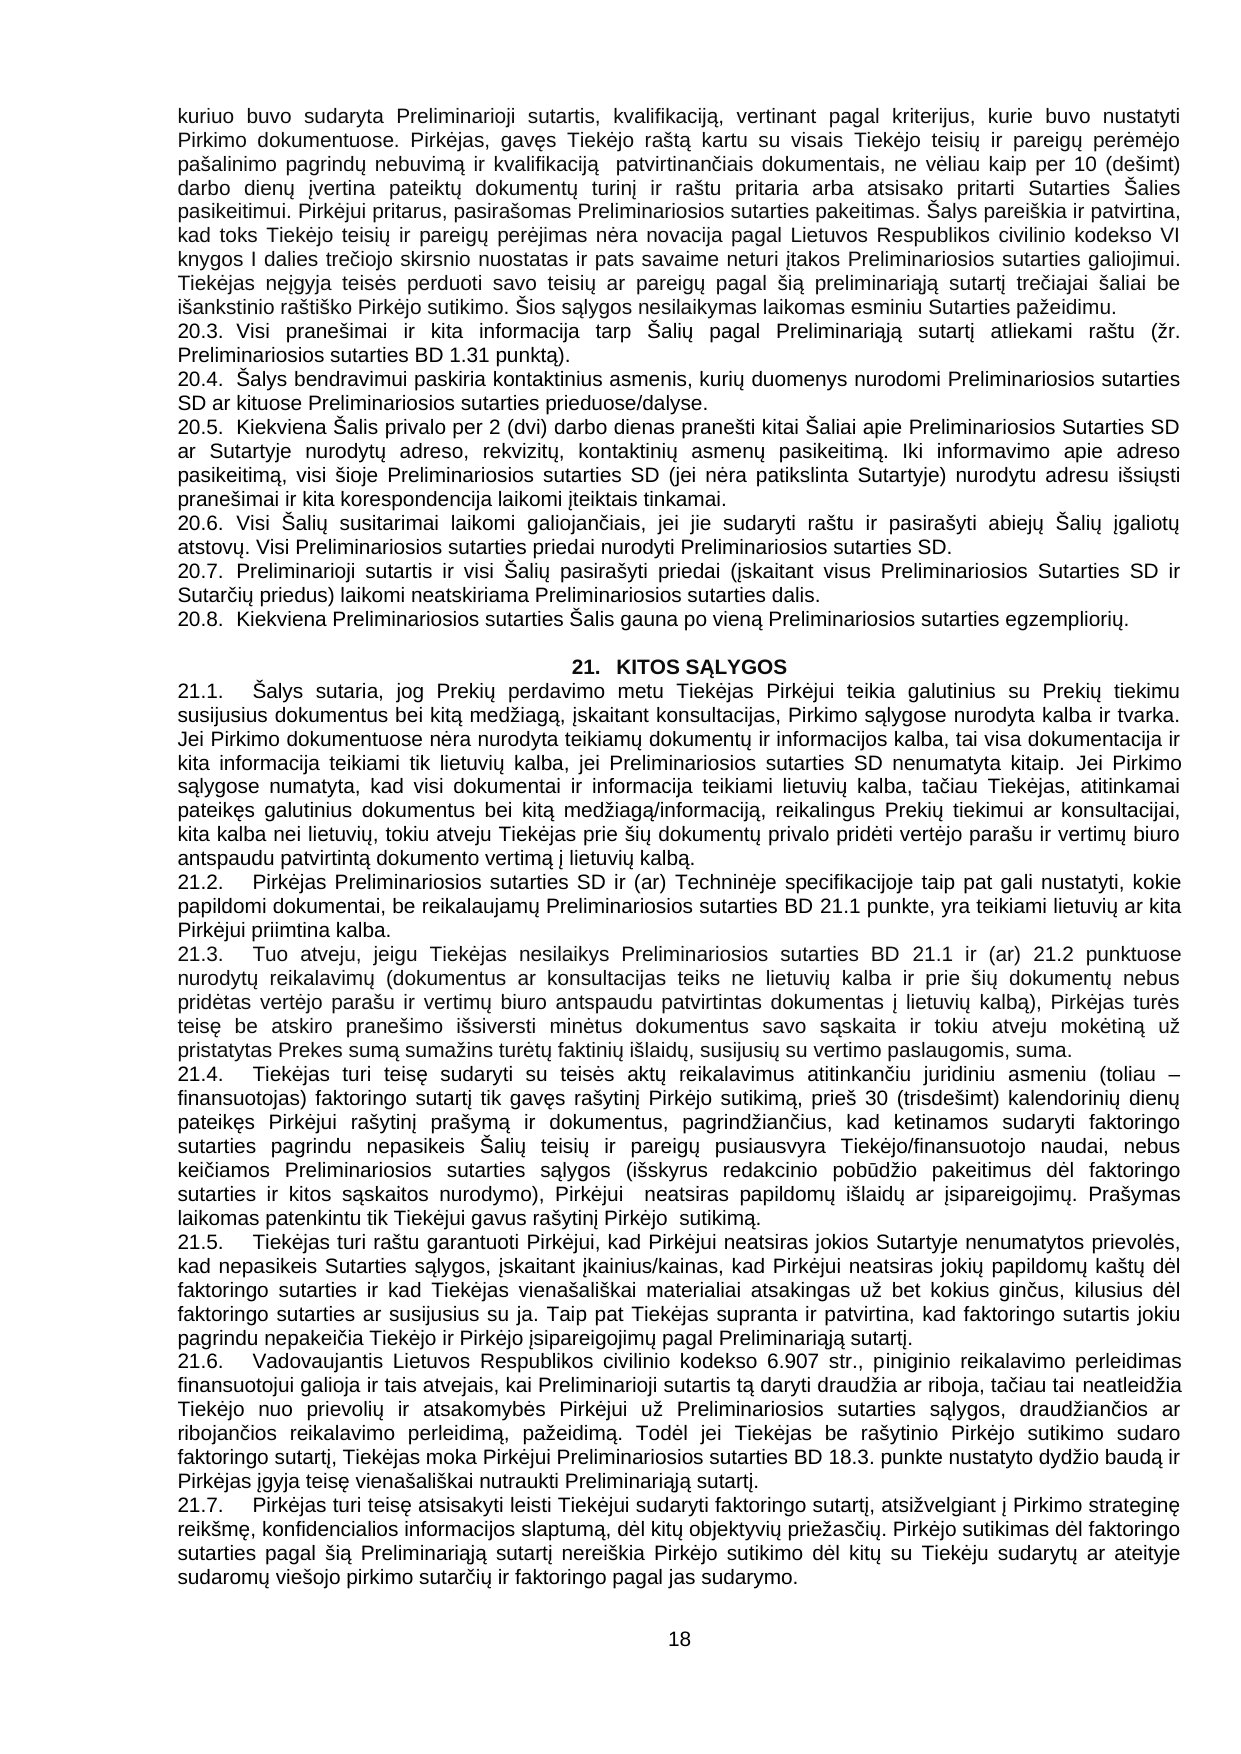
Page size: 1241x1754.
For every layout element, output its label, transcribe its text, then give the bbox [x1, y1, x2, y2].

list Pirkėjas turi teisę atsisakyti leisti Tiekėjui sudaryti faktoringo sutartį, atsižvelgiant į Pirkimo strateginę reikšmę, konfidencialios informacijos slaptumą, dėl kitų objektyvių priežasčių. Pirkėjo sutikimas dėl faktoringo sutarties pagal šią Preliminariąją sutartį nereiškia Pirkėjo sutikimo dėl kitų su Tiekėju sudarytų ar ateityje sudaromų viešojo pirkimo sutarčių ir faktoringo pagal jas sudarymo. [177, 1493, 1182, 1589]
list Tuo atveju, jeigu Tiekėjas nesilaikys Preliminariosios sutarties BD 21.1 ir (ar) 21.2 punktuose nurodytų reikalavimų (dokumentus ar konsultacijas teiks ne lietuvių kalba ir prie šių dokumentų nebus pridėtas vertėjo parašu ir vertimų biuro antspaudu patvirtintas dokumentas į lietuvių kalbą), Pirkėjas turės teisę be atskiro pranešimo išsiversti minėtus dokumentus savo sąskaita ir tokiu atveju mokėtiną už pristatytas Prekes sumą sumažins turėtų faktinių išlaidų, susijusių su vertimo paslaugomis, suma. [177, 942, 1182, 1062]
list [177, 103, 1182, 319]
list Pirkėjas Preliminariosios sutarties SD ir (ar) Techninėje specifikacijoje taip pat gali nustatyti, kokie papildomi dokumentai, be reikalaujamų Preliminariosios sutarties BD 21.1 punkte, yra teikiami lietuvių ar kita Pirkėjui priimtina kalba. [177, 870, 1182, 942]
list Preliminarioji sutartis ir visi Šalių pasirašyti priedai (įskaitant visus Preliminariosios Sutarties SD ir Sutarčių priedus) laikomi neatskiriama Preliminariosios sutarties dalis. [177, 559, 1182, 607]
list Tiekėjas turi raštu garantuoti Pirkėjui, kad Pirkėjui neatsiras jokios Sutartyje nenumatytos prievolės, kad nepasikeis Sutarties sąlygos, įskaitant įkainius/kainas, kad Pirkėjui neatsiras jokių papildomų kaštų dėl faktoringo sutarties ir kad Tiekėjas vienašališkai materialiai atsakingas už bet kokius ginčus, kilusius dėl faktoringo sutarties ar susijusius su ja. Taip pat Tiekėjas supranta ir patvirtina, kad faktoringo sutartis jokiu pagrindu nepakeičia Tiekėjo ir Pirkėjo įsipareigojimų pagal Preliminariąją sutartį. [177, 1229, 1182, 1349]
list Vadovaujantis Lietuvos Respublikos civilinio kodekso 6.907 str., piniginio reikalavimo perleidimas finansuotojui galioja ir tais atvejais, kai Preliminarioji sutartis tą daryti draudžia ar riboja, tačiau tai neatleidžia Tiekėjo nuo prievolių ir atsakomybės Pirkėjui už Preliminariosios sutarties sąlygos, draudžiančios ar ribojančios reikalavimo perleidimą, pažeidimą. Todėl jei Tiekėjas be rašytinio Pirkėjo sutikimo sudaro faktoringo sutartį, Tiekėjas moka Pirkėjui Preliminariosios sutarties BD 18.3. punkte nustatyto dydžio baudą ir Pirkėjas įgyja teisę vienašališkai nutraukti Preliminariąją sutartį. [177, 1349, 1182, 1493]
list Kiekviena Preliminariosios sutarties Šalis gauna po vieną Preliminariosios sutarties egzempliorių. [177, 607, 1182, 631]
list Šalys bendravimui paskiria kontaktinius asmenis, kurių duomenys nurodomi Preliminariosios sutarties SD ar kituose Preliminariosios sutarties prieduose/dalyse. [177, 367, 1182, 415]
list Tiekėjas turi teisę sudaryti su teisės aktų reikalavimus atitinkančiu juridiniu asmeniu (toliau – finansuotojas) faktoringo sutartį tik gavęs rašytinį Pirkėjo sutikimą, prieš 30 (trisdešimt) kalendorinių dienų pateikęs Pirkėjui rašytinį prašymą ir dokumentus, pagrindžiančius, kad ketinamos sudaryti faktoringo sutarties pagrindu nepasikeis Šalių teisių ir pareigų pusiausvyra Tiekėjo/finansuotojo naudai, nebus keičiamos Preliminariosios sutarties sąlygos (išskyrus redakcinio pobūdžio pakeitimus dėl faktoringo sutarties ir kitos sąskaitos nurodymo), Pirkėjui neatsiras papildomų išlaidų ar įsipareigojimų. Prašymas laikomas patenkintu tik Tiekėjui gavus rašytinį Pirkėjo sutikimą. [177, 1062, 1182, 1229]
list Visi pranešimai ir kita informacija tarp Šalių pagal Preliminariąją sutartį atliekami raštu (žr. Preliminariosios sutarties BD 1.31 punktą). [177, 319, 1182, 367]
list Kiekviena Šalis privalo per 2 (dvi) darbo dienas pranešti kitai Šaliai apie Preliminariosios Sutarties SD ar Sutartyje nurodytų adreso, rekvizitų, kontaktinių asmenų pasikeitimą. Iki informavimo apie adreso pasikeitimą, visi šioje Preliminariosios sutarties SD (jei nėra patikslinta Sutartyje) nurodytu adresu išsiųsti pranešimai ir kita korespondencija laikomi įteiktais tinkamai. [177, 415, 1182, 511]
list Visi Šalių susitarimai laikomi galiojančiais, jei jie sudaryti raštu ir pasirašyti abiejų Šalių įgaliotų atstovų. Visi Preliminariosios sutarties priedai nurodyti Preliminariosios sutarties SD. [177, 511, 1182, 559]
list Šalys sutaria, jog Prekių perdavimo metu Tiekėjas Pirkėjui teikia galutinius su Prekių tiekimu susijusius dokumentus bei kitą medžiagą, įskaitant konsultacijas, Pirkimo sąlygose nurodyta kalba ir tvarka. Jei Pirkimo dokumentuose nėra nurodyta teikiamų dokumentų ir informacijos kalba, tai visa dokumentacija ir kita informacija teikiami tik lietuvių kalba, jei Preliminariosios sutarties SD nenumatyta kitaip. Jei Pirkimo sąlygose numatyta, kad visi dokumentai ir informacija teikiami lietuvių kalba, tačiau Tiekėjas, atitinkamai pateikęs galutinius dokumentus bei kitą medžiagą/informaciją, reikalingus Prekių tiekimui ar konsultacijai, kita kalba nei lietuvių, tokiu atveju Tiekėjas prie šių dokumentų privalo pridėti vertėjo parašu ir vertimų biuro antspaudu patvirtintą dokumento vertimą į lietuvių kalbą. [177, 678, 1182, 870]
list KITOS SĄLYGOS [177, 654, 1182, 678]
